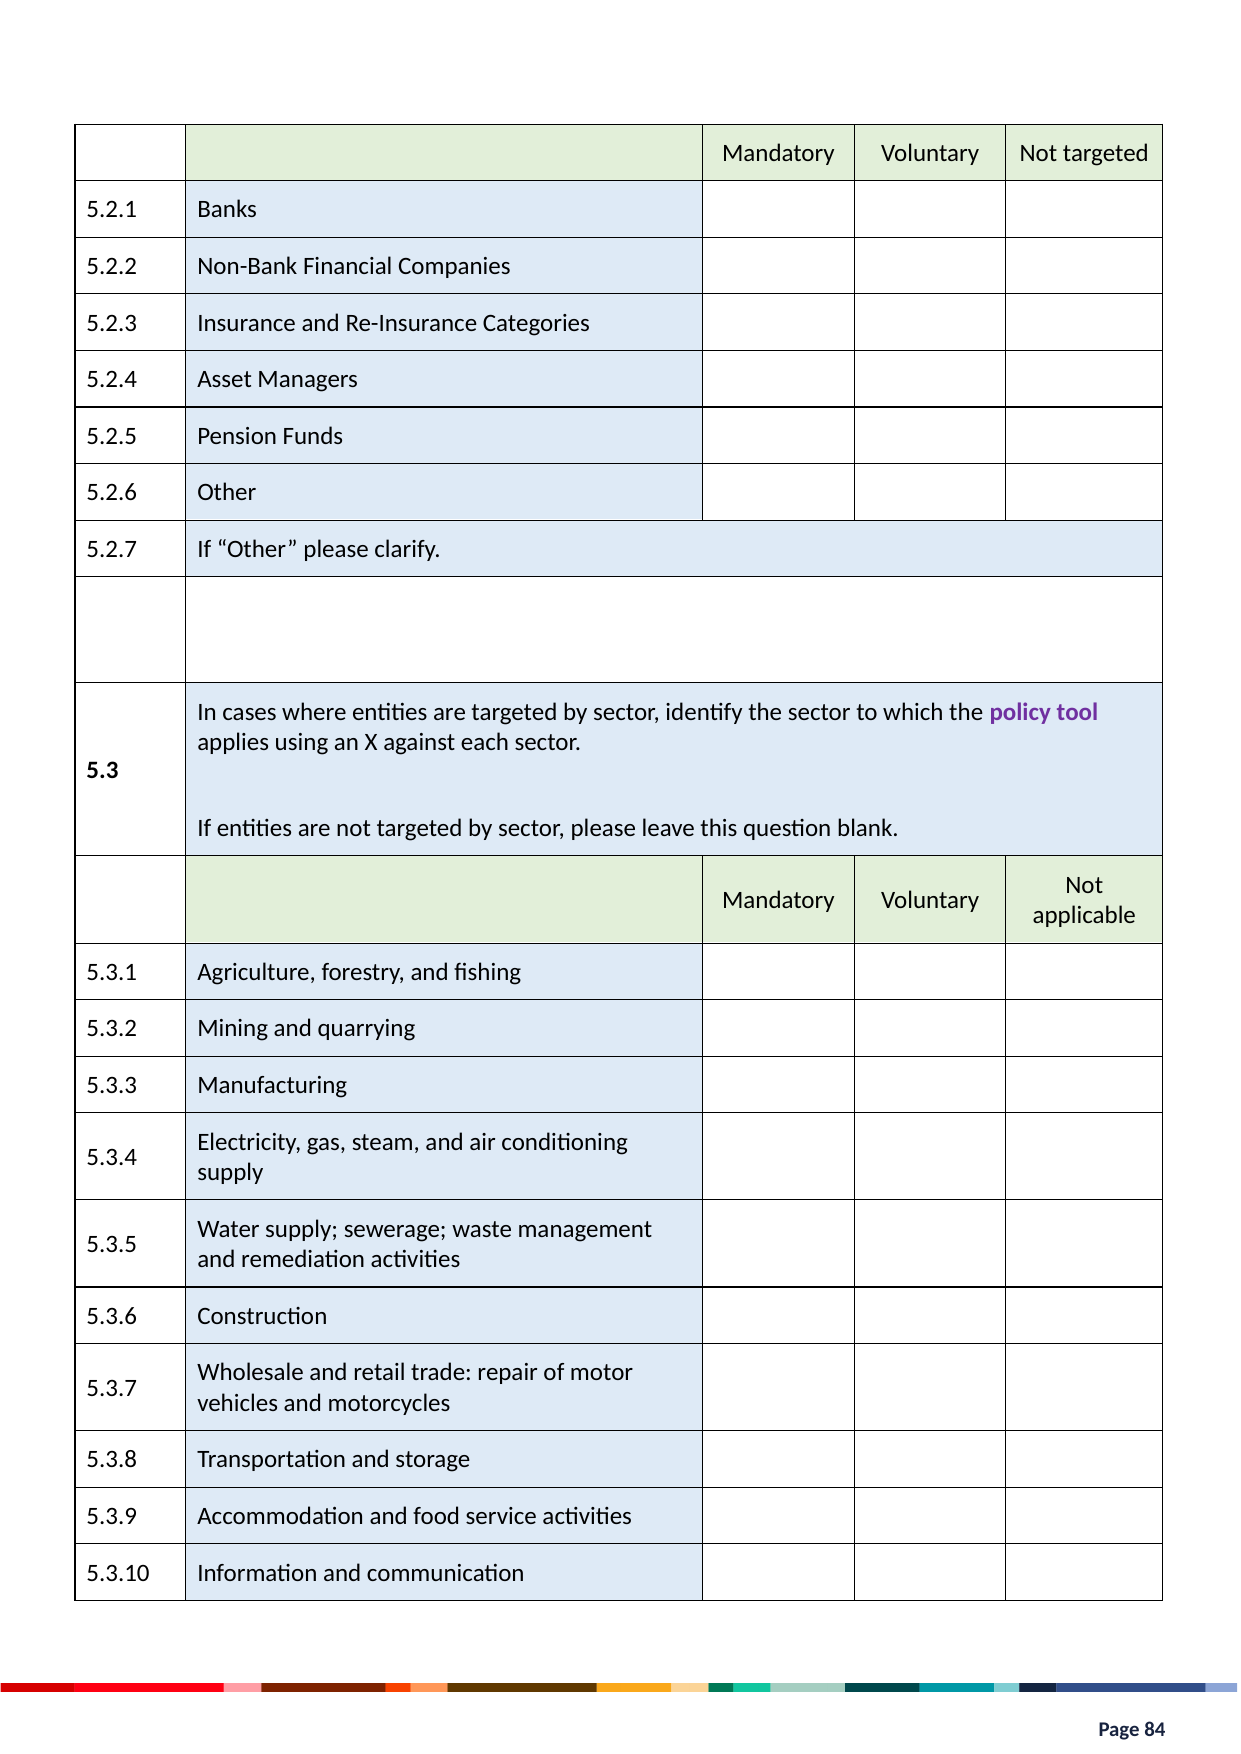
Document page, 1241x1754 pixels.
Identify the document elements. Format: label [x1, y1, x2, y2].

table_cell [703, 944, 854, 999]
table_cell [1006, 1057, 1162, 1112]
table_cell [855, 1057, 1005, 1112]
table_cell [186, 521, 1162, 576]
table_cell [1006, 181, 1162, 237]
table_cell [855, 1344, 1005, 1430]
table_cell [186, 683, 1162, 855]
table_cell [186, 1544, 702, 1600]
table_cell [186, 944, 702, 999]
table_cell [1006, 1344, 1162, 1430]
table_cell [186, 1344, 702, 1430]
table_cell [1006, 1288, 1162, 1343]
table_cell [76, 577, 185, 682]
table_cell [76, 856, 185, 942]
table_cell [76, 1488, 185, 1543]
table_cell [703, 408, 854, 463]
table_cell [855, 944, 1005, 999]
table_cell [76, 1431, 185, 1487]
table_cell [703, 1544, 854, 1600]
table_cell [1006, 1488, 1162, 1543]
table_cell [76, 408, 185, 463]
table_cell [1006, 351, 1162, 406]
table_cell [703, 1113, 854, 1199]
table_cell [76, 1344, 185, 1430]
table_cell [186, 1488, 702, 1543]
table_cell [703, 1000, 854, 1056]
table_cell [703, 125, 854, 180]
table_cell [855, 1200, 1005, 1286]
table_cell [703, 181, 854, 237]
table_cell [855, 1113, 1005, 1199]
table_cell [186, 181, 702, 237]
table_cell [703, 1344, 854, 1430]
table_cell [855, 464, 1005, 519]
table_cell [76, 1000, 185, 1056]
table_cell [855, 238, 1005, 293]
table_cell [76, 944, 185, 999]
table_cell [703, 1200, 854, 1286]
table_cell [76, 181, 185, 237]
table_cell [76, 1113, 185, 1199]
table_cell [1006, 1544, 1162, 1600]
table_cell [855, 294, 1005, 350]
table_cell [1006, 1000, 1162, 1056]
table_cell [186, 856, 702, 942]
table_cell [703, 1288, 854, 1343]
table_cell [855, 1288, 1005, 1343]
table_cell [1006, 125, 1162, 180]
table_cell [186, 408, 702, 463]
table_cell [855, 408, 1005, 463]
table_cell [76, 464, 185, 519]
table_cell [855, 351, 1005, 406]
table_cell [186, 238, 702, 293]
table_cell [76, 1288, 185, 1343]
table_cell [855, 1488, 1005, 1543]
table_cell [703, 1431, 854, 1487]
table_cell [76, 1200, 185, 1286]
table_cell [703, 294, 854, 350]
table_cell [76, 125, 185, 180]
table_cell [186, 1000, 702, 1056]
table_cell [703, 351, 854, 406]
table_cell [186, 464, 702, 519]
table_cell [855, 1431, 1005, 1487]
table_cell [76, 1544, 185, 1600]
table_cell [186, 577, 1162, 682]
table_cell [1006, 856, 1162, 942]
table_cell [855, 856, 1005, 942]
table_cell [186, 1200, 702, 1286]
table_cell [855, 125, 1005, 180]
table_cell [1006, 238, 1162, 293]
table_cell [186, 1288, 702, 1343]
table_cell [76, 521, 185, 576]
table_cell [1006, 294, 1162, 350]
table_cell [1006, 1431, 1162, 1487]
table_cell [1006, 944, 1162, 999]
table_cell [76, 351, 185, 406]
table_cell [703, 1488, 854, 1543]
picture [0, 1683, 1236, 1692]
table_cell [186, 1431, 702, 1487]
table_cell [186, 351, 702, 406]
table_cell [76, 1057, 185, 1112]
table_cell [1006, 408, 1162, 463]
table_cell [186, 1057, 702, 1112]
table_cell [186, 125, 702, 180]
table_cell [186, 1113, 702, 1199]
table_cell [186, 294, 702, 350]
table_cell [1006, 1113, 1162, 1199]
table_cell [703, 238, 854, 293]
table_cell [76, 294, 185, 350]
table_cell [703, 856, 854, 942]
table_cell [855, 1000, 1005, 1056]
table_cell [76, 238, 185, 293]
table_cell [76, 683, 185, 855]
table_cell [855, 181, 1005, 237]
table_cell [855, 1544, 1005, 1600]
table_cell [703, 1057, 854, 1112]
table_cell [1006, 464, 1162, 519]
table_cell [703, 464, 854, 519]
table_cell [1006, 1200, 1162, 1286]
